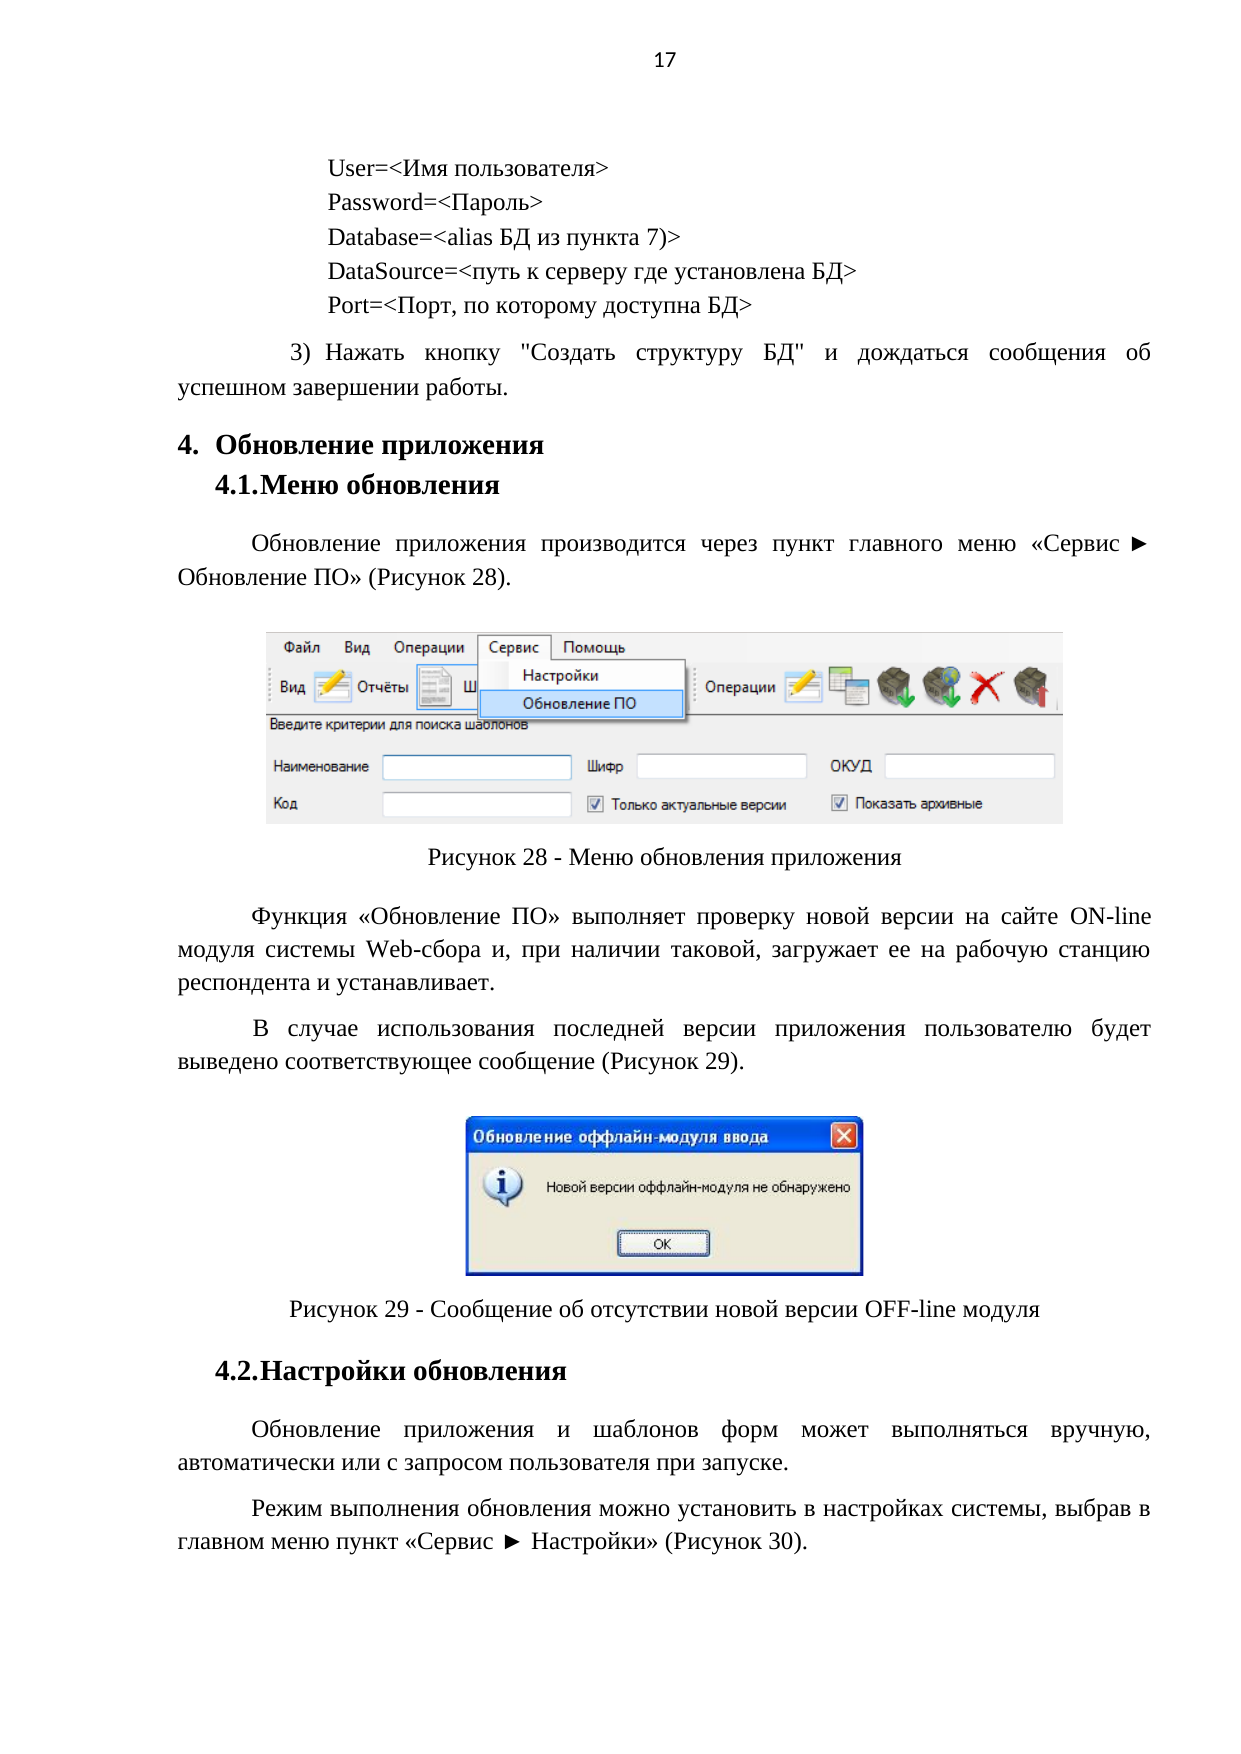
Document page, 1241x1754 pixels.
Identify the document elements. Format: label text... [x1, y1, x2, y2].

text Режим выполнения обновления можно установить в настройках системы, выбрав в главном меню пункт «Сервис ► Настройки» (Рисунок 30). [177, 1493, 1152, 1554]
picture [465, 1116, 864, 1276]
list Меню обновления [215, 467, 1152, 501]
text Функция «Обновление ПО» выполняет проверку новой версии на сайте ON-line модуля системы Web-сбора и, при наличии таковой, загружает ее на рабочую станцию респондента и устанавливает. [177, 901, 1152, 996]
text В случае использования последней версии приложения пользователю будет выведено соответствующее сообщение (Рисунок 29). [177, 1013, 1152, 1074]
list Обновление приложения [177, 427, 1152, 461]
text User=<Имя пользователя> Password=<Пароль> Database=<alias БД из пункта 7)> DataSource=<путь к серверу где установлена БД> Port=<Порт, по которому доступна БД> [327, 118, 1152, 319]
list Настройки обновления [215, 1353, 1152, 1387]
text Обновление приложения производится через пункт главного меню «Сервис ► Обновление ПО» (Рисунок 28). [177, 528, 1152, 590]
picture [266, 632, 1063, 824]
text Рисунок 28 - Меню обновления приложения [177, 842, 1152, 871]
text Рисунок 29 - Сообщение об отсутствии новой версии OFF-line модуля [177, 1294, 1152, 1322]
text Обновление приложения и шаблонов форм может выполняться вручную, автоматически или с запросом пользователя при запуске. [177, 1414, 1152, 1476]
list Нажать кнопку "Создать структуру БД" и дождаться сообщения об успешном завершении работы. [177, 337, 1152, 401]
